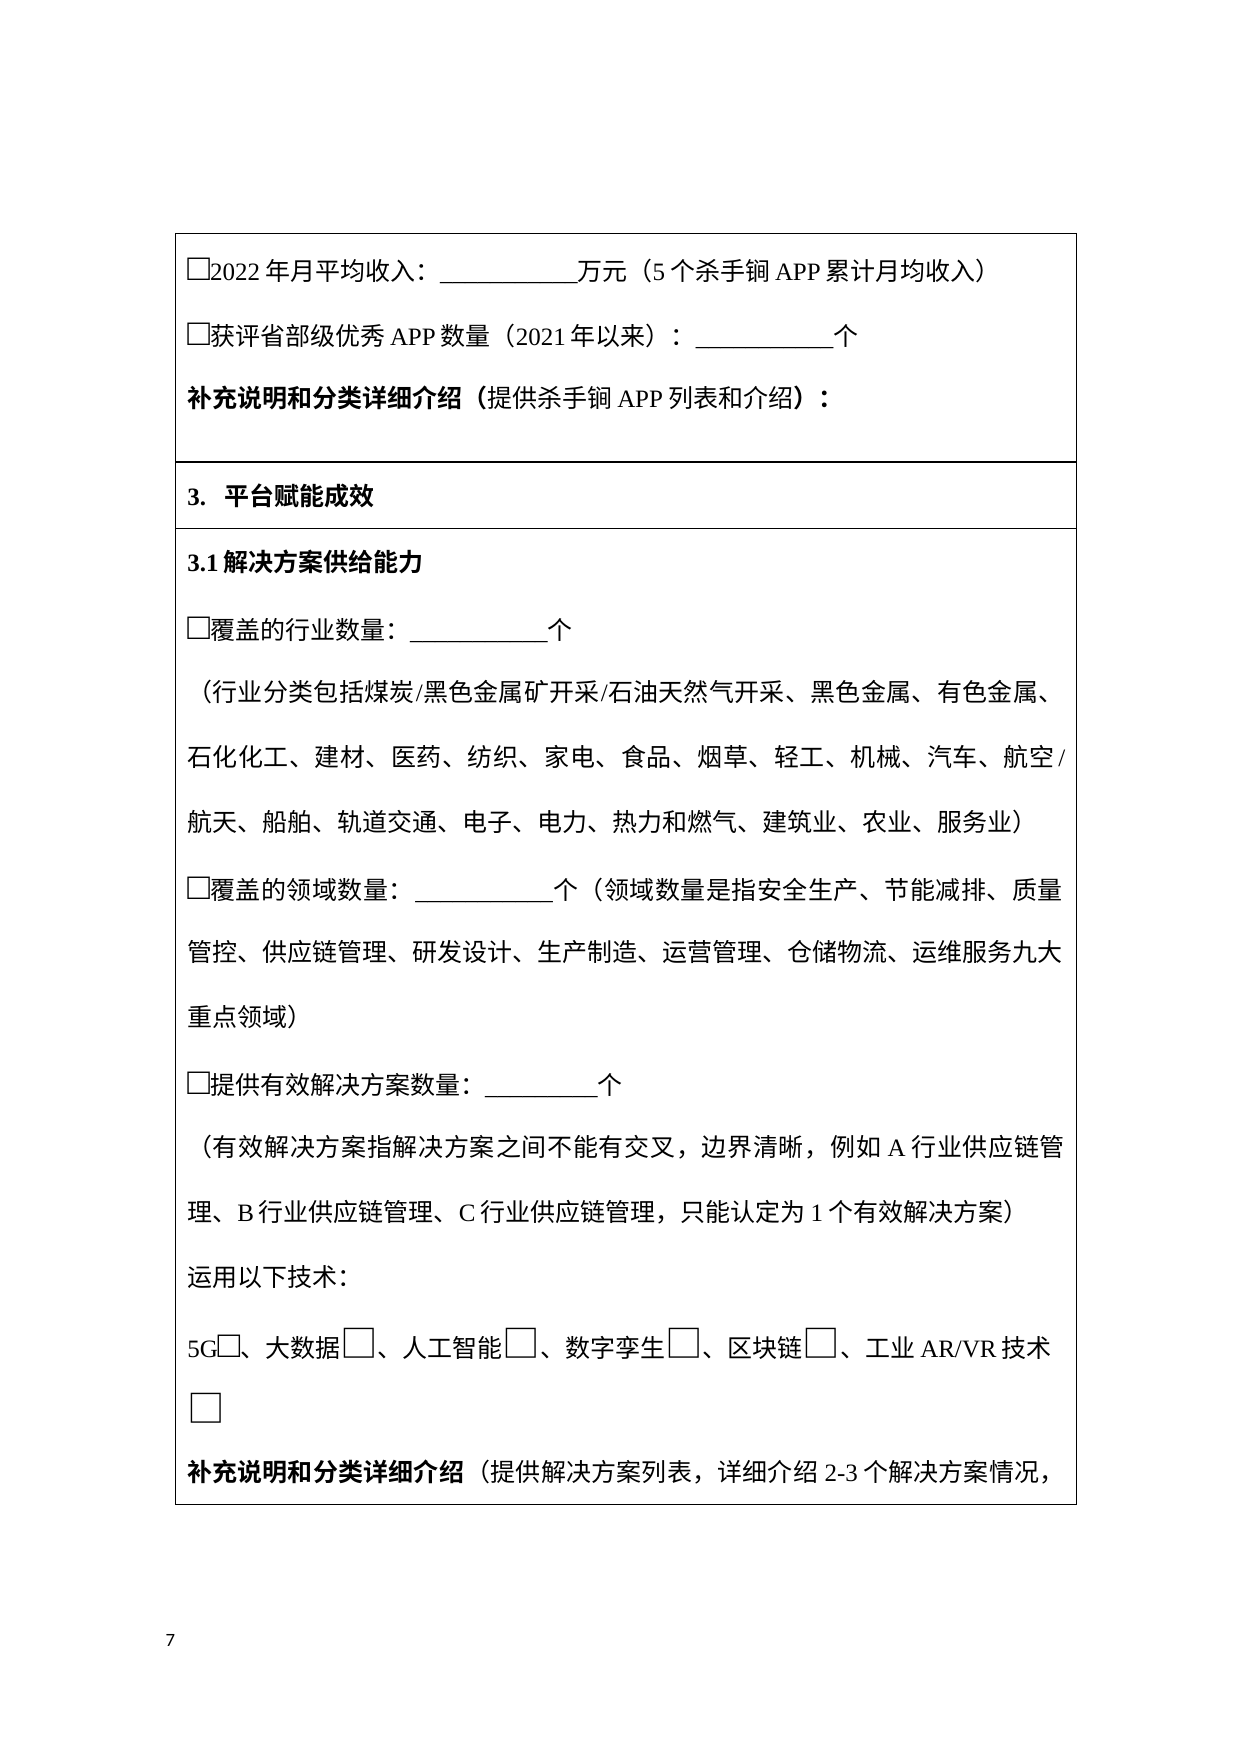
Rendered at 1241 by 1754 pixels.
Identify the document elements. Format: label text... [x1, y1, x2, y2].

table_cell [176, 529, 1076, 1503]
table_cell 平台赋能成效 [176, 463, 1076, 527]
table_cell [176, 234, 1076, 461]
